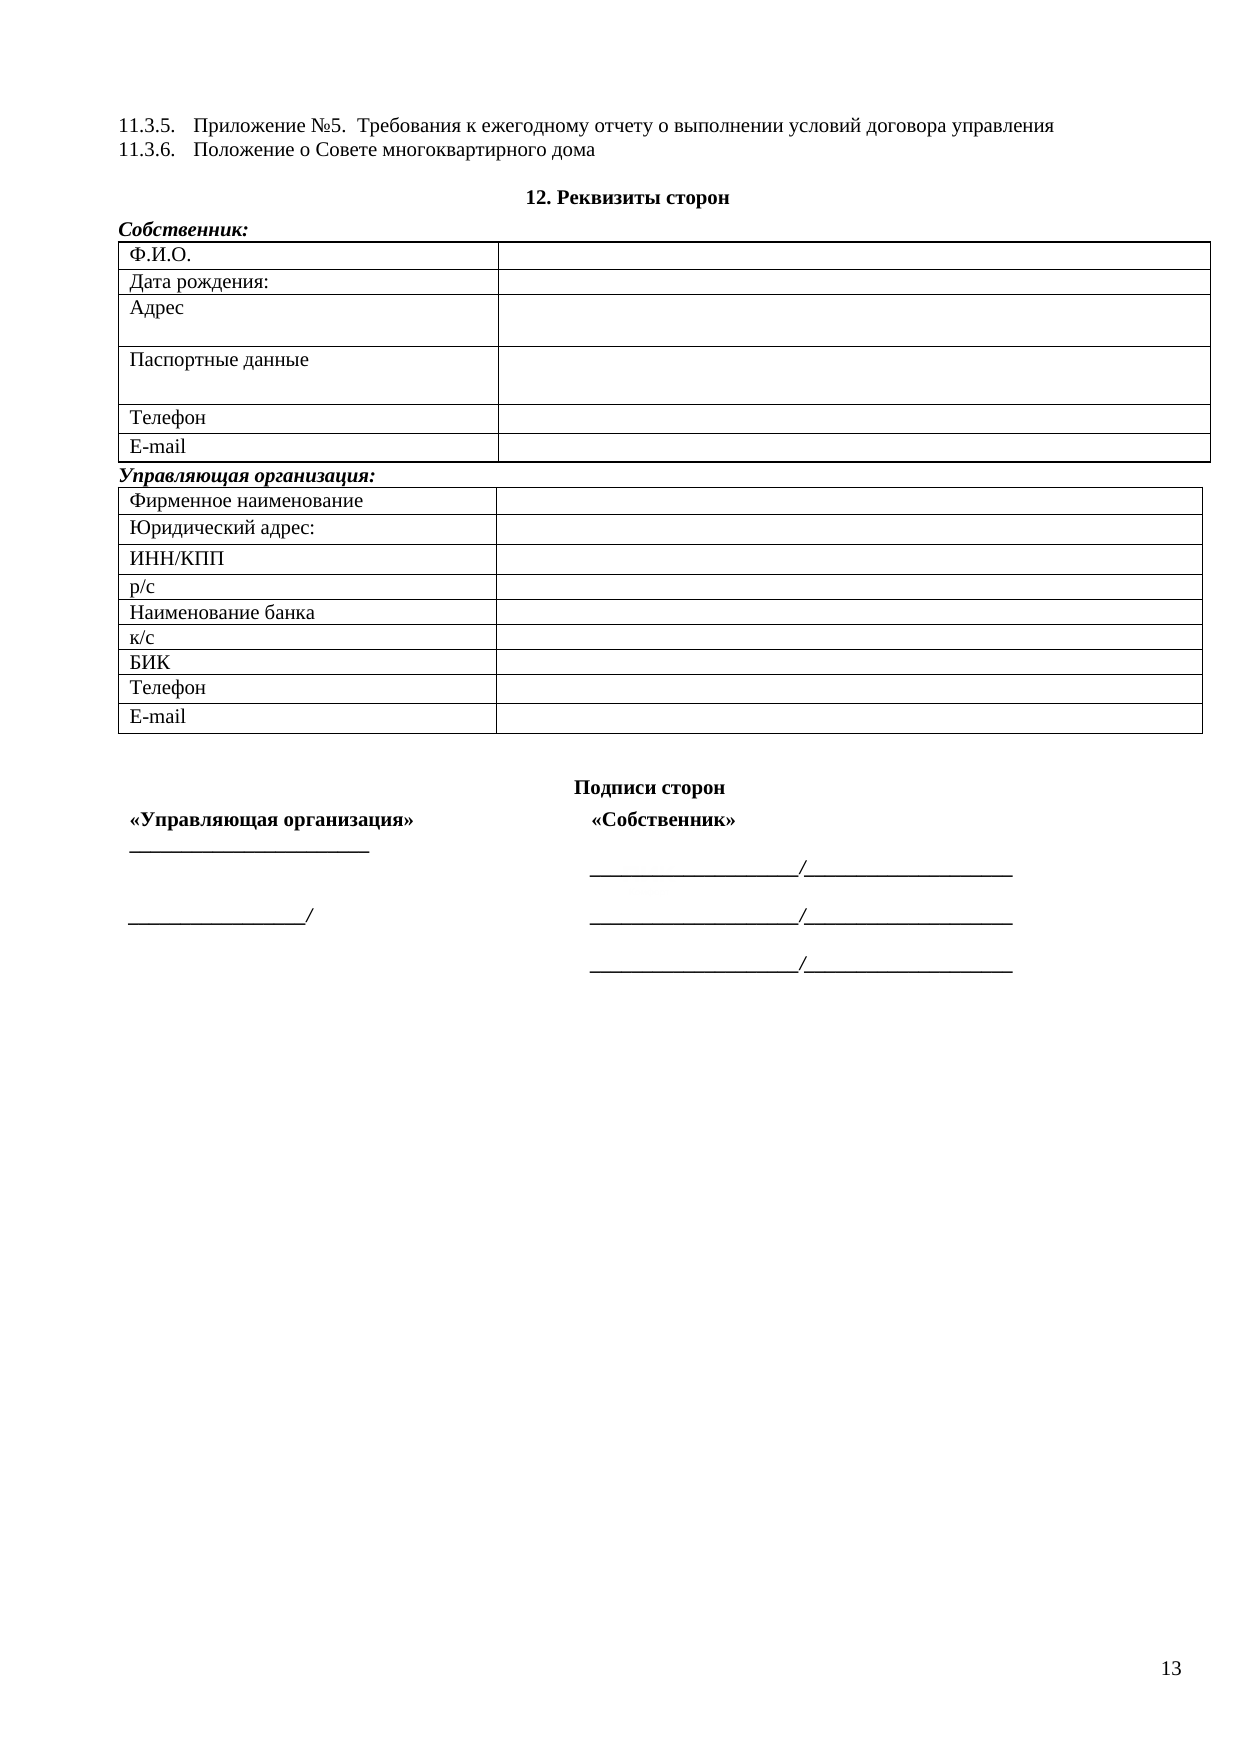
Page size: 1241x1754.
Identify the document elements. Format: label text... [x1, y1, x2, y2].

table_cell Адрес [119, 295, 498, 346]
text Подписи сторон [118, 774, 1181, 799]
table_cell р/с [119, 575, 496, 598]
list Приложение №5. Требования к ежегодному отчету о выполнении условий договора управления [118, 113, 1181, 137]
text Собственник: [118, 217, 1181, 241]
table_header [497, 488, 1202, 514]
text Управляющая организация: [118, 463, 1181, 487]
table_cell [499, 434, 1210, 461]
table_cell [499, 270, 1210, 293]
table_cell БИК [119, 650, 496, 674]
table_cell ИНН/КПП [119, 545, 496, 573]
table_cell [497, 650, 1202, 674]
table_cell [497, 675, 1202, 703]
table_cell Телефон [119, 405, 498, 433]
table_cell [497, 515, 1202, 544]
list Положение о Совете многоквартирного дома [118, 137, 1181, 161]
table_header Ф.И.О. [119, 243, 498, 268]
table_header Фирменное наименование [119, 488, 496, 514]
table_cell к/с [119, 625, 496, 649]
table_cell [497, 545, 1202, 573]
table_cell [497, 704, 1202, 733]
table_cell E-mail [119, 704, 496, 733]
table_cell [497, 600, 1202, 624]
table_cell [497, 575, 1202, 598]
text 12. Реквизиты сторон [74, 185, 1181, 209]
table_cell Юридический адрес: [119, 515, 496, 544]
table_cell E-mail [119, 434, 498, 461]
table_header «Собственник» ____________________/____________________ ____________________/____________________ ____________________/____________________ [580, 807, 1173, 980]
table_cell [499, 295, 1210, 346]
table_cell Паспортные данные [119, 347, 498, 404]
table_cell Дата рождения: [119, 270, 498, 293]
table_cell [499, 347, 1210, 404]
table_cell [497, 625, 1202, 649]
table_header «Управляющая организация» _______________________ _________________/ [118, 807, 580, 980]
table_cell Телефон [119, 675, 496, 703]
table_cell Наименование банка [119, 600, 496, 624]
table_header [499, 243, 1210, 268]
table_cell [499, 405, 1210, 433]
